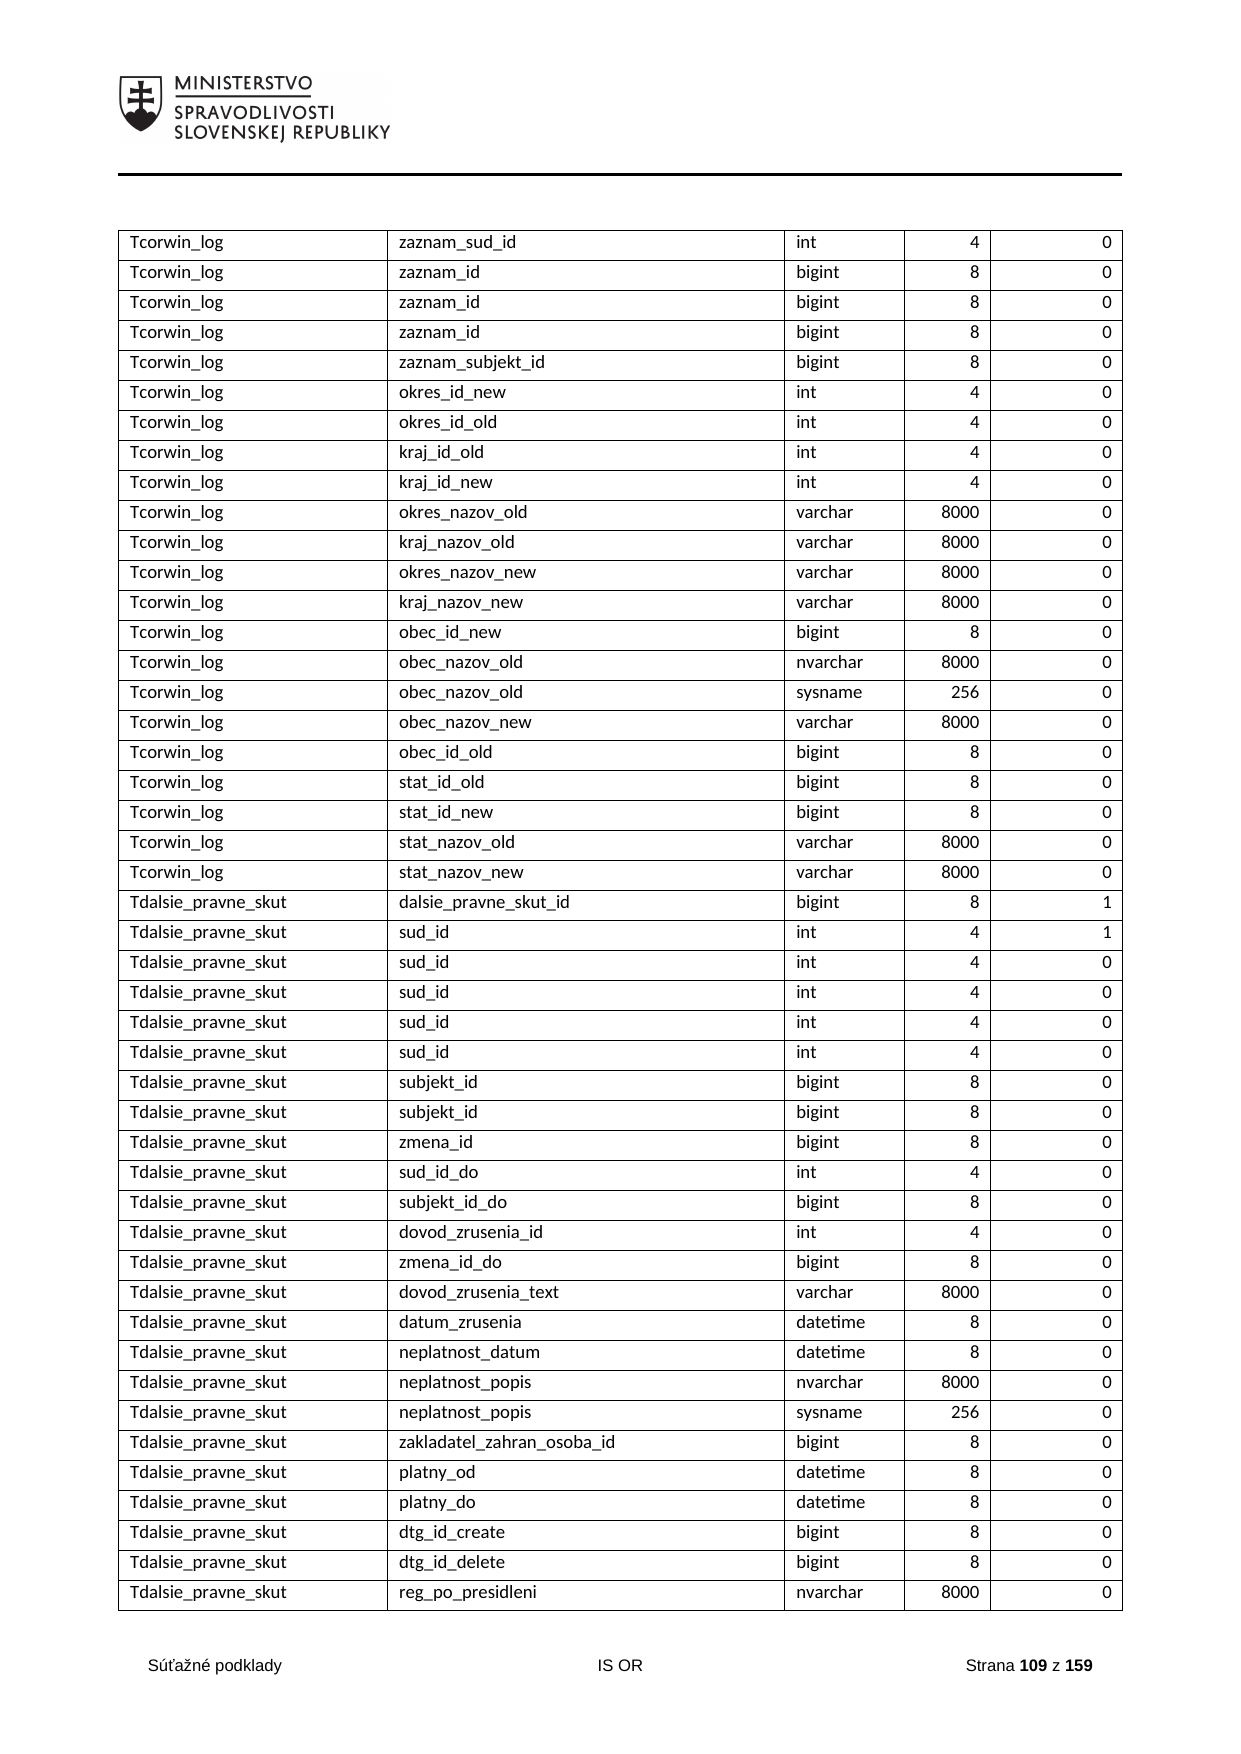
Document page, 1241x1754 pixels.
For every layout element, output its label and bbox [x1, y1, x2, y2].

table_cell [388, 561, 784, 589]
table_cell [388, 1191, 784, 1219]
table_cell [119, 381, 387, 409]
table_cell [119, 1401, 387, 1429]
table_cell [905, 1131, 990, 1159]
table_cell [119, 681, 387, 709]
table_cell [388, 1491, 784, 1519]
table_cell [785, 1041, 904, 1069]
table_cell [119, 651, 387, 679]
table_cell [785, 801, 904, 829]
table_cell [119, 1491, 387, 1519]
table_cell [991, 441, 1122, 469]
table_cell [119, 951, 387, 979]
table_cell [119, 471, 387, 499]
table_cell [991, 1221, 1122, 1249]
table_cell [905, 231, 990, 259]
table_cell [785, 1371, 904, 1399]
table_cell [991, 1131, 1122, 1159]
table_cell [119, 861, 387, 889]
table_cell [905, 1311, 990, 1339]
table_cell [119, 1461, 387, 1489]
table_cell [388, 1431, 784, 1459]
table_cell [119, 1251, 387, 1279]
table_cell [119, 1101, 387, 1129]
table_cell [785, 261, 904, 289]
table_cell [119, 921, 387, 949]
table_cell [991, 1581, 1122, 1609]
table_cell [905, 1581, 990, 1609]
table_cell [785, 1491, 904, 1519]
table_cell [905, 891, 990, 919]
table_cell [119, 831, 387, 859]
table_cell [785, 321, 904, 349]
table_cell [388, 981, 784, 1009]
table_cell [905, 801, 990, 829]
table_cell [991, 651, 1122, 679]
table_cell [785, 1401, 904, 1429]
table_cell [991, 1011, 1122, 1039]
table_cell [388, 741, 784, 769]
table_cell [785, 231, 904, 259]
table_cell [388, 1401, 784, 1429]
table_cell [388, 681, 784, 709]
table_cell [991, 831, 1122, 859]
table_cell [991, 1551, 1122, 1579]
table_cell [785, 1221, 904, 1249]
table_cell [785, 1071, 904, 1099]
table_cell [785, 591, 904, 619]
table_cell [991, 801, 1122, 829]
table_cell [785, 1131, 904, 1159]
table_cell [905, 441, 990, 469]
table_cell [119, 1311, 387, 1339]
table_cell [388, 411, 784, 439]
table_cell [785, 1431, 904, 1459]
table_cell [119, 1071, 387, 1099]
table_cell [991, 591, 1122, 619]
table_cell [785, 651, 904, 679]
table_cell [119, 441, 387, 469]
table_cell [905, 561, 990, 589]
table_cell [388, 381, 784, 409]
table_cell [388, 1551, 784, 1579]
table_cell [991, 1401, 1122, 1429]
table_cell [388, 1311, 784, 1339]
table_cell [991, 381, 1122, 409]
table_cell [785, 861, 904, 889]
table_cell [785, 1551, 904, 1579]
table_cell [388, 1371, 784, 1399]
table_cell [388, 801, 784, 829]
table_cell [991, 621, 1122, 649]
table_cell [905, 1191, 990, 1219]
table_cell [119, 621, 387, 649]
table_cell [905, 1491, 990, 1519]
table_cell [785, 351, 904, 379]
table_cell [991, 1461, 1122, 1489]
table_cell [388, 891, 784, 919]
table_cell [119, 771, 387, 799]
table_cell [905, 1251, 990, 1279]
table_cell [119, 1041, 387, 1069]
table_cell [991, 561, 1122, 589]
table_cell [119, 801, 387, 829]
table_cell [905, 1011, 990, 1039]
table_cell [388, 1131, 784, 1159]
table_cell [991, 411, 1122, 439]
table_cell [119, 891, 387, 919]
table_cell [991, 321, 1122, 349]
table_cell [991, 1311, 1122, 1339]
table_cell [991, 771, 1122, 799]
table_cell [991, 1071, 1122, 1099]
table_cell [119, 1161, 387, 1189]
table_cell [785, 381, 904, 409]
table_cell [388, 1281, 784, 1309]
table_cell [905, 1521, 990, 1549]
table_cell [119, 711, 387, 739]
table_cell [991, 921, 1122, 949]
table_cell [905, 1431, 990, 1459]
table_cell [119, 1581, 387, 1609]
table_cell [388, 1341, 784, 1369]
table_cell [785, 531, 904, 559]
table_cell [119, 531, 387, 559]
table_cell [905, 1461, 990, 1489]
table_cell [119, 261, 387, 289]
picture [118, 73, 390, 144]
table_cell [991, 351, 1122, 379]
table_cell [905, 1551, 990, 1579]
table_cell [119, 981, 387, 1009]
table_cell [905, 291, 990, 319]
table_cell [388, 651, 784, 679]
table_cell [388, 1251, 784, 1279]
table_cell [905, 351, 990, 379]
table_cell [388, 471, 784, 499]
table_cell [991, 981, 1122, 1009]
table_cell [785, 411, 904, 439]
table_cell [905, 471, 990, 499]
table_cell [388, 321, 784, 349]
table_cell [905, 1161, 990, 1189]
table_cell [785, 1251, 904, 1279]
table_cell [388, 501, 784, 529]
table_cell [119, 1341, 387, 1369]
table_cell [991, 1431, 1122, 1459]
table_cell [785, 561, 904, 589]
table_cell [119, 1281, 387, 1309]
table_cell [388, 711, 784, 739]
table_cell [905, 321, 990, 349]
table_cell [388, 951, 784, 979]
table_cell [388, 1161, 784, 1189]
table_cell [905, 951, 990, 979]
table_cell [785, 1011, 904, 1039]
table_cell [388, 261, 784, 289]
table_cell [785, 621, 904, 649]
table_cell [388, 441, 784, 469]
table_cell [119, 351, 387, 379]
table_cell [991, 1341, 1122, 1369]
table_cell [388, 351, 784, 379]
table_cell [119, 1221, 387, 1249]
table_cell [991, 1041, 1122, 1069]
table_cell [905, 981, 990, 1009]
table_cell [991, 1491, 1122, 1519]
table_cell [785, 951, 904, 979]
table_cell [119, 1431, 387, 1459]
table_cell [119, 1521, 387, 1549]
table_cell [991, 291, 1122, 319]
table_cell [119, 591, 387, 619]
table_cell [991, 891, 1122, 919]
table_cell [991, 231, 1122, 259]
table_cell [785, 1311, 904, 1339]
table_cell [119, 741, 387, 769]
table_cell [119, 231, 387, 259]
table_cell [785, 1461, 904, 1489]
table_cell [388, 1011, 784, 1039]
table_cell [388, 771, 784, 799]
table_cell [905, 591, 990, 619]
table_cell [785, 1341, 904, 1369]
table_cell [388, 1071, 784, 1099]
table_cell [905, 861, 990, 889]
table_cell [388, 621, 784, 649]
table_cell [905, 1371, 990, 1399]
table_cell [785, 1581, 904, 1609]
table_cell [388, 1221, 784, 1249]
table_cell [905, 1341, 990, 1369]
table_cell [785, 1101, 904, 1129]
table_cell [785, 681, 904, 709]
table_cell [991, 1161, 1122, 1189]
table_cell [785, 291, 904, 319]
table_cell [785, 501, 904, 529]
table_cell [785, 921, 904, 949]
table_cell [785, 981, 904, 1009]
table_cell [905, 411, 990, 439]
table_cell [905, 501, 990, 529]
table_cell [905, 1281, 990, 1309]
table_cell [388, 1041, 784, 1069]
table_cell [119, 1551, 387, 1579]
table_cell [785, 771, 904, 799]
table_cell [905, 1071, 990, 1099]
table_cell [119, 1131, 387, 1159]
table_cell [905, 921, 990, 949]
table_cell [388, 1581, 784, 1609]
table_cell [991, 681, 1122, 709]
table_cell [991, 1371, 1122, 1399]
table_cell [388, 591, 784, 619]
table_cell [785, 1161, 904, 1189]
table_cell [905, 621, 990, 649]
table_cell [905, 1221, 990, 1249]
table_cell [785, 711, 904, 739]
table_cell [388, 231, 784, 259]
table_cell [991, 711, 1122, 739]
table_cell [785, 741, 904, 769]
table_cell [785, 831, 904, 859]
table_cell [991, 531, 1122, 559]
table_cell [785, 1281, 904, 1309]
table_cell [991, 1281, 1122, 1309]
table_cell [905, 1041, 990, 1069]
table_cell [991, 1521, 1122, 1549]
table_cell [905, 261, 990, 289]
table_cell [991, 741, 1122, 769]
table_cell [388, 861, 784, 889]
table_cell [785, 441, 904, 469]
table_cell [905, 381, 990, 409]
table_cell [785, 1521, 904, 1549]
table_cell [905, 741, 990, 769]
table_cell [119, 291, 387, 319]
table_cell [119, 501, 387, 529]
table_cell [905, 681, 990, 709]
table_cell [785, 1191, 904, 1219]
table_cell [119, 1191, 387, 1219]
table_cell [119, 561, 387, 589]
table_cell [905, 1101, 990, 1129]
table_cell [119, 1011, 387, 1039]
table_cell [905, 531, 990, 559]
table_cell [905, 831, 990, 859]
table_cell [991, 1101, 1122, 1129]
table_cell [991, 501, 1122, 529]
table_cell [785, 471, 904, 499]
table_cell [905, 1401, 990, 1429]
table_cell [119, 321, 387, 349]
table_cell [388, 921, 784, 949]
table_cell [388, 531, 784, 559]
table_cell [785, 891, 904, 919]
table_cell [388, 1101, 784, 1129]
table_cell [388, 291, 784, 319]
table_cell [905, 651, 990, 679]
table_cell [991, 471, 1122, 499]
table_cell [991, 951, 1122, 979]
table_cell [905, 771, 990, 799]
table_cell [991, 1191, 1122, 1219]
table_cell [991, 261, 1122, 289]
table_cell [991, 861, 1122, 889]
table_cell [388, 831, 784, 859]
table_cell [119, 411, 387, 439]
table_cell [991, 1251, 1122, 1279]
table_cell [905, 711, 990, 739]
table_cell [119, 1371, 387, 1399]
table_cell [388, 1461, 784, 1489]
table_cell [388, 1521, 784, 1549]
